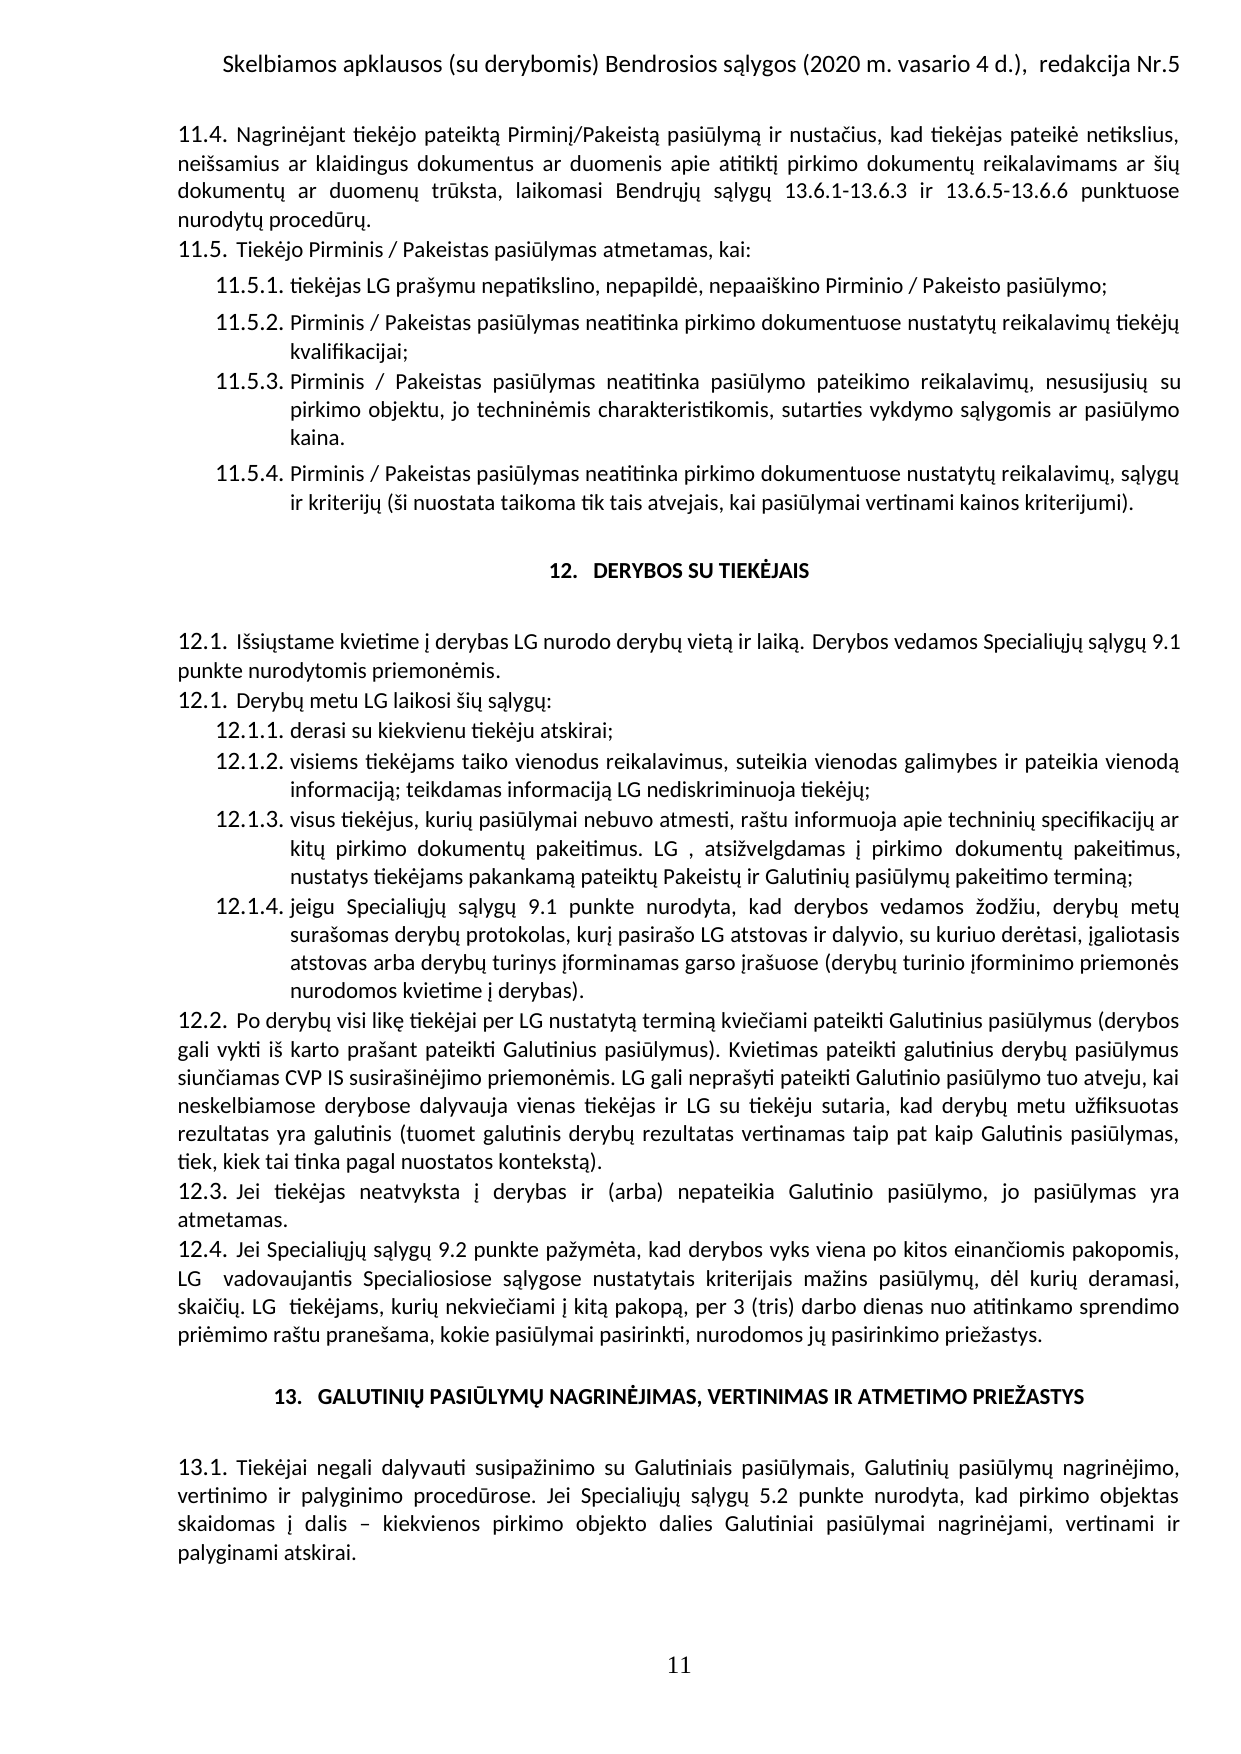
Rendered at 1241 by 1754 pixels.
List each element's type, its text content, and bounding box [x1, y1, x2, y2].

list Tiekėjo Pirminis / Pakeistas pasiūlymas atmetamas, kai: [177, 233, 1181, 263]
list Tiekėjai negali dalyvauti susipažinimo su Galutiniais pasiūlymais, Galutinių pasiūlymų nagrinėjimo, vertinimo ir palyginimo procedūrose. Jei Specialiųjų sąlygų 5.2 punkte nurodyta, kad pirkimo objektas skaidomas į dalis – kiekvienos pirkimo objekto dalies Galutiniai pasiūlymai nagrinėjami, vertinami ir palyginami atskirai. [177, 1451, 1181, 1566]
list Pirminis / Pakeistas pasiūlymas neatitinka pirkimo dokumentuose nustatytų reikalavimų, sąlygų ir kriterijų (ši nuostata taikoma tik tais atvejais, kai pasiūlymai vertinami kainos kriterijumi). [215, 458, 1181, 516]
list visiems tiekėjams taiko vienodus reikalavimus, suteikia vienodas galimybes ir pateikia vienodą informaciją; teikdamas informaciją LG nediskriminuoja tiekėjų; [215, 745, 1181, 803]
list Išsiųstame kvietime į derybas LG nurodo derybų vietą ir laiką. Derybos vedamos Specialiųjų sąlygų 9.1 punkte nurodytomis priemonėmis. [177, 625, 1181, 684]
list Derybų metu LG laikosi šių sąlygų: [177, 684, 1181, 714]
list tiekėjas LG prašymu nepatikslino, nepapildė, nepaaiškino Pirminio / Pakeisto pasiūlymo; [215, 269, 1181, 300]
list derasi su kiekvienu tiekėju atskirai; [215, 714, 1181, 745]
list Pirminis / Pakeistas pasiūlymas neatitinka pirkimo dokumentuose nustatytų reikalavimų tiekėjų kvalifikacijai; [215, 306, 1181, 365]
list visus tiekėjus, kurių pasiūlymai nebuvo atmesti, raštu informuoja apie techninių specifikacijų ar kitų pirkimo dokumentų pakeitimus. LG , atsižvelgdamas į pirkimo dokumentų pakeitimus, nustatys tiekėjams pakankamą pateiktų Pakeistų ir Galutinių pasiūlymų pakeitimo terminą; [215, 803, 1181, 890]
subtitle GALUTINIŲ PASIŪLYMŲ NAGRINĖJIMAS, VERTINIMAS IR ATMETIMO PRIEŽASTYS [177, 1382, 1181, 1411]
list Pirminis / Pakeistas pasiūlymas neatitinka pasiūlymo pateikimo reikalavimų, nesusijusių su pirkimo objektu, jo techninėmis charakteristikomis, sutarties vykdymo sąlygomis ar pasiūlymo kaina. [215, 365, 1181, 451]
list Po derybų visi likę tiekėjai per LG nustatytą terminą kviečiami pateikti Galutinius pasiūlymus (derybos gali vykti iš karto prašant pateikti Galutinius pasiūlymus). Kvietimas pateikti galutinius derybų pasiūlymus siunčiamas CVP IS susirašinėjimo priemonėmis. LG gali neprašyti pateikti Galutinio pasiūlymo tuo atveju, kai neskelbiamose derybose dalyvauja vienas tiekėjas ir LG su tiekėju sutaria, kad derybų metu užfiksuotas rezultatas yra galutinis (tuomet galutinis derybų rezultatas vertinamas taip pat kaip Galutinis pasiūlymas, tiek, kiek tai tinka pagal nuostatos kontekstą). [177, 1004, 1181, 1175]
list Jei Specialiųjų sąlygų 9.2 punkte pažymėta, kad derybos vyks viena po kitos einančiomis pakopomis, LG vadovaujantis Specialiosiose sąlygose nustatytais kriterijais mažins pasiūlymų, dėl kurių deramasi, skaičių. LG tiekėjams, kurių nekviečiami į kitą pakopą, per 3 (tris) darbo dienas nuo atitinkamo sprendimo priėmimo raštu pranešama, kokie pasiūlymai pasirinkti, nurodomos jų pasirinkimo priežastys. [177, 1234, 1181, 1348]
subtitle DERYBOS SU TIEKĖJAIS [177, 557, 1181, 585]
list Jei tiekėjas neatvyksta į derybas ir (arba) nepateikia Galutinio pasiūlymo, jo pasiūlymas yra atmetamas. [177, 1175, 1181, 1234]
list Nagrinėjant tiekėjo pateiktą Pirminį/Pakeistą pasiūlymą ir nustačius, kad tiekėjas pateikė netikslius, neišsamius ar klaidingus dokumentus ar duomenis apie atitiktį pirkimo dokumentų reikalavimams ar šių dokumentų ar duomenų trūksta, laikomasi Bendrųjų sąlygų 13.6.1-13.6.3 ir 13.6.5-13.6.6 punktuose nurodytų procedūrų. [177, 118, 1181, 233]
list jeigu Specialiųjų sąlygų 9.1 punkte nurodyta, kad derybos vedamos žodžiu, derybų metų surašomas derybų protokolas, kurį pasirašo LG atstovas ir dalyvio, su kuriuo derėtasi, įgaliotasis atstovas arba derybų turinys įforminamas garso įrašuose (derybų turinio įforminimo priemonės nurodomos kvietime į derybas). [215, 890, 1181, 1004]
